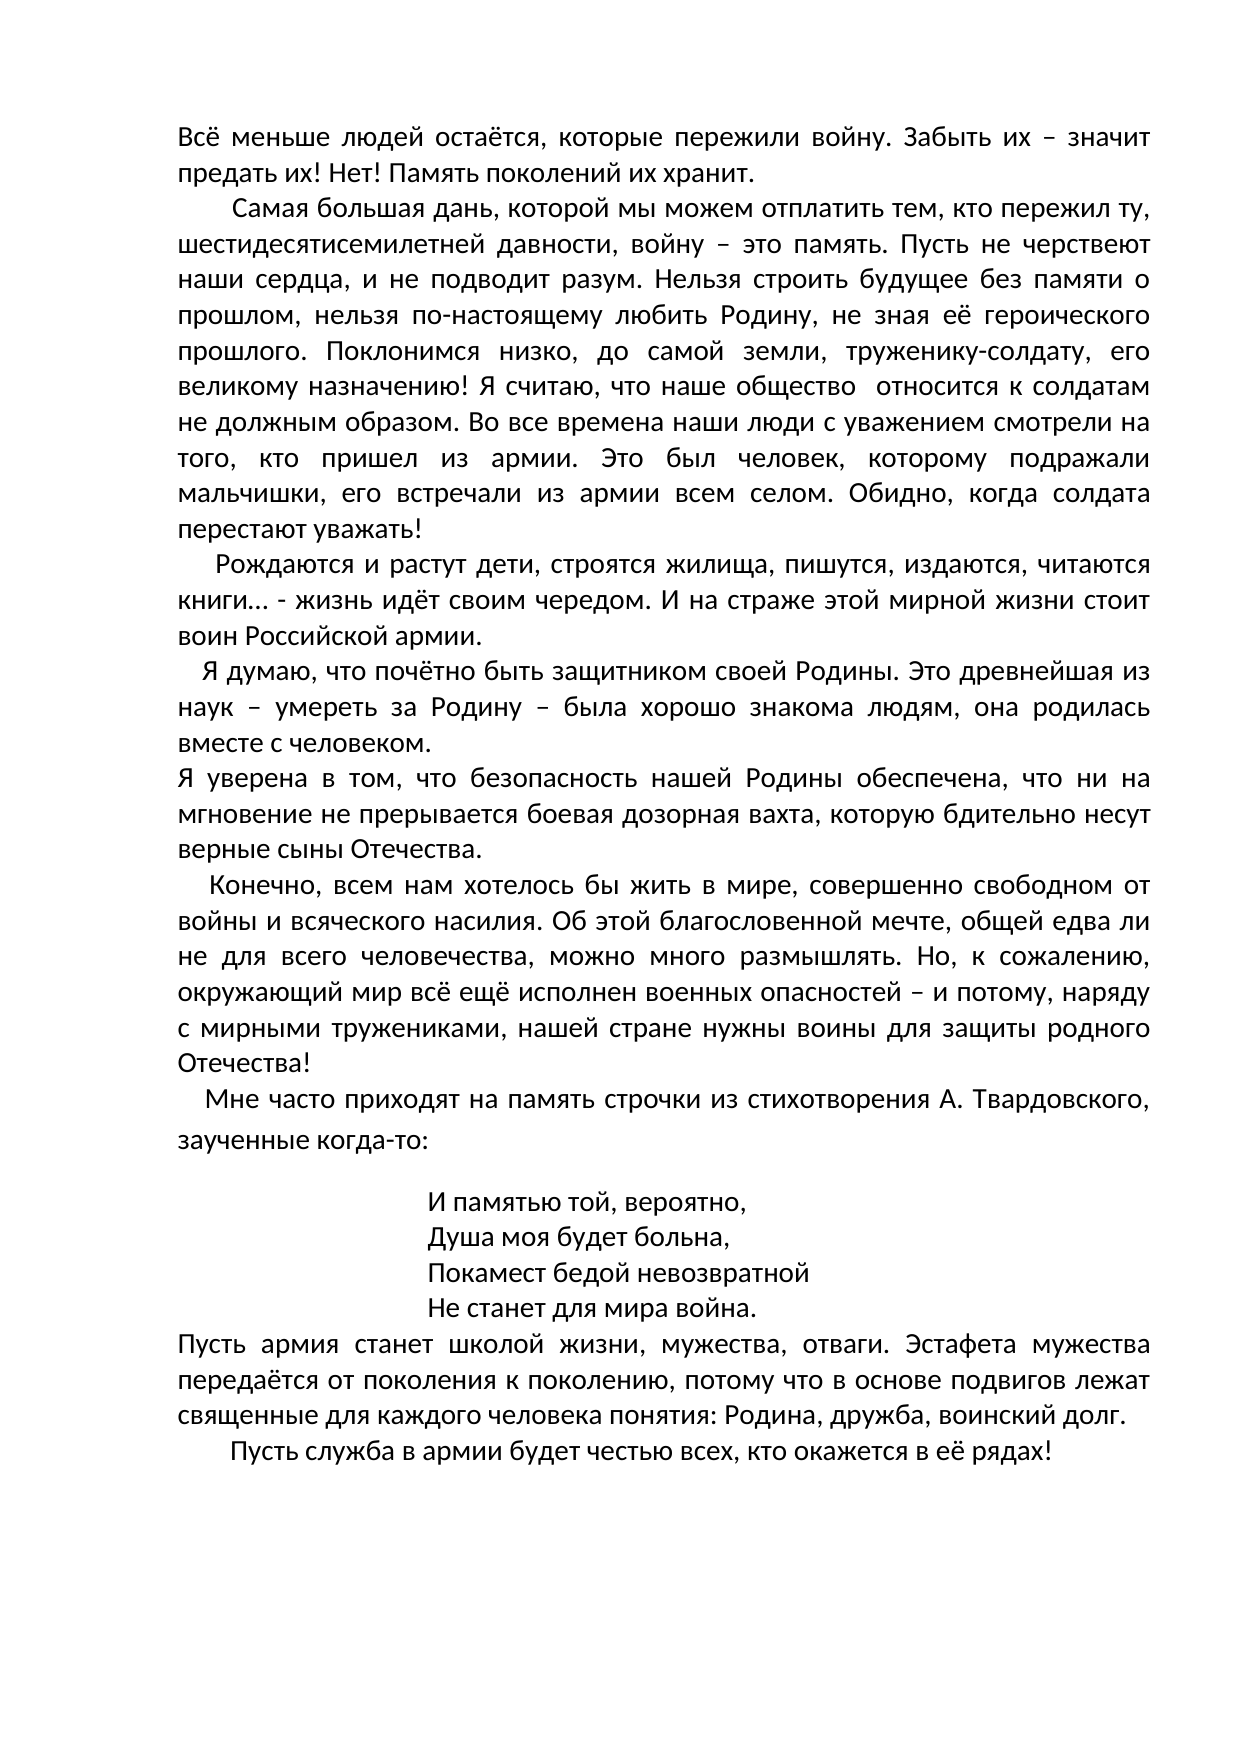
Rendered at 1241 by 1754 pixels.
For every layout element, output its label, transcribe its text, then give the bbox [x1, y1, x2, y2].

text Мне часто приходят на память строчки из стихотворения А. Твардовского, заученные когда-то: [177, 1080, 1152, 1157]
text Покамест бедой невозвратной [177, 1254, 1152, 1289]
text Не станет для мира война. [177, 1289, 1152, 1325]
text Всё меньше людей остаётся, которые пережили войну. Забыть их – значит предать их! Нет! Память поколений их хранит. [177, 118, 1152, 189]
text Пусть армия станет школой жизни, мужества, отваги. Эстафета мужества передаётся от поколения к поколению, потому что в основе подвигов лежат священные для каждого человека понятия: Родина, дружба, воинский долг. [177, 1325, 1152, 1432]
text И памятью той, вероятно, [177, 1183, 1152, 1218]
text Я уверена в том, что безопасность нашей Родины обеспечена, что ни на мгновение не прерывается боевая дозорная вахта, которую бдительно несут верные сыны Отечества. [177, 759, 1152, 866]
text Рождаются и растут дети, строятся жилища, пишутся, издаются, читаются книги… - жизнь идёт своим чередом. И на страже этой мирной жизни стоит воин Российской армии. [177, 546, 1152, 652]
text Конечно, всем нам хотелось бы жить в мире, совершенно свободном от войны и всяческого насилия. Об этой благословенной мечте, общей едва ли не для всего человечества, можно много размышлять. Но, к сожалению, окружающий мир всё ещё исполнен военных опасностей – и потому, наряду с мирными тружениками, нашей стране нужны воины для защиты родного Отечества! [177, 866, 1152, 1080]
text Самая большая дань, которой мы можем отплатить тем, кто пережил ту, шестидесятисемилетней давности, войну – это память. Пусть не черствеют наши сердца, и не подводит разум. Нельзя строить будущее без памяти о прошлом, нельзя по-настоящему любить Родину, не зная её героического прошлого. Поклонимся низко, до самой земли, труженику-солдату, его великому назначению! Я считаю, что наше общество относится к солдатам не должным образом. Во все времена наши люди с уважением смотрели на того, кто пришел из армии. Это был человек, которому подражали мальчишки, его встречали из армии всем селом. Обидно, когда солдата перестают уважать! [177, 189, 1152, 546]
text Душа моя будет больна, [177, 1218, 1152, 1254]
text Пусть служба в армии будет честью всех, кто окажется в её рядах! [177, 1432, 1152, 1468]
text Я думаю, что почётно быть защитником своей Родины. Это древнейшая из наук – умереть за Родину – была хорошо знакома людям, она родилась вместе с человеком. [177, 652, 1152, 759]
